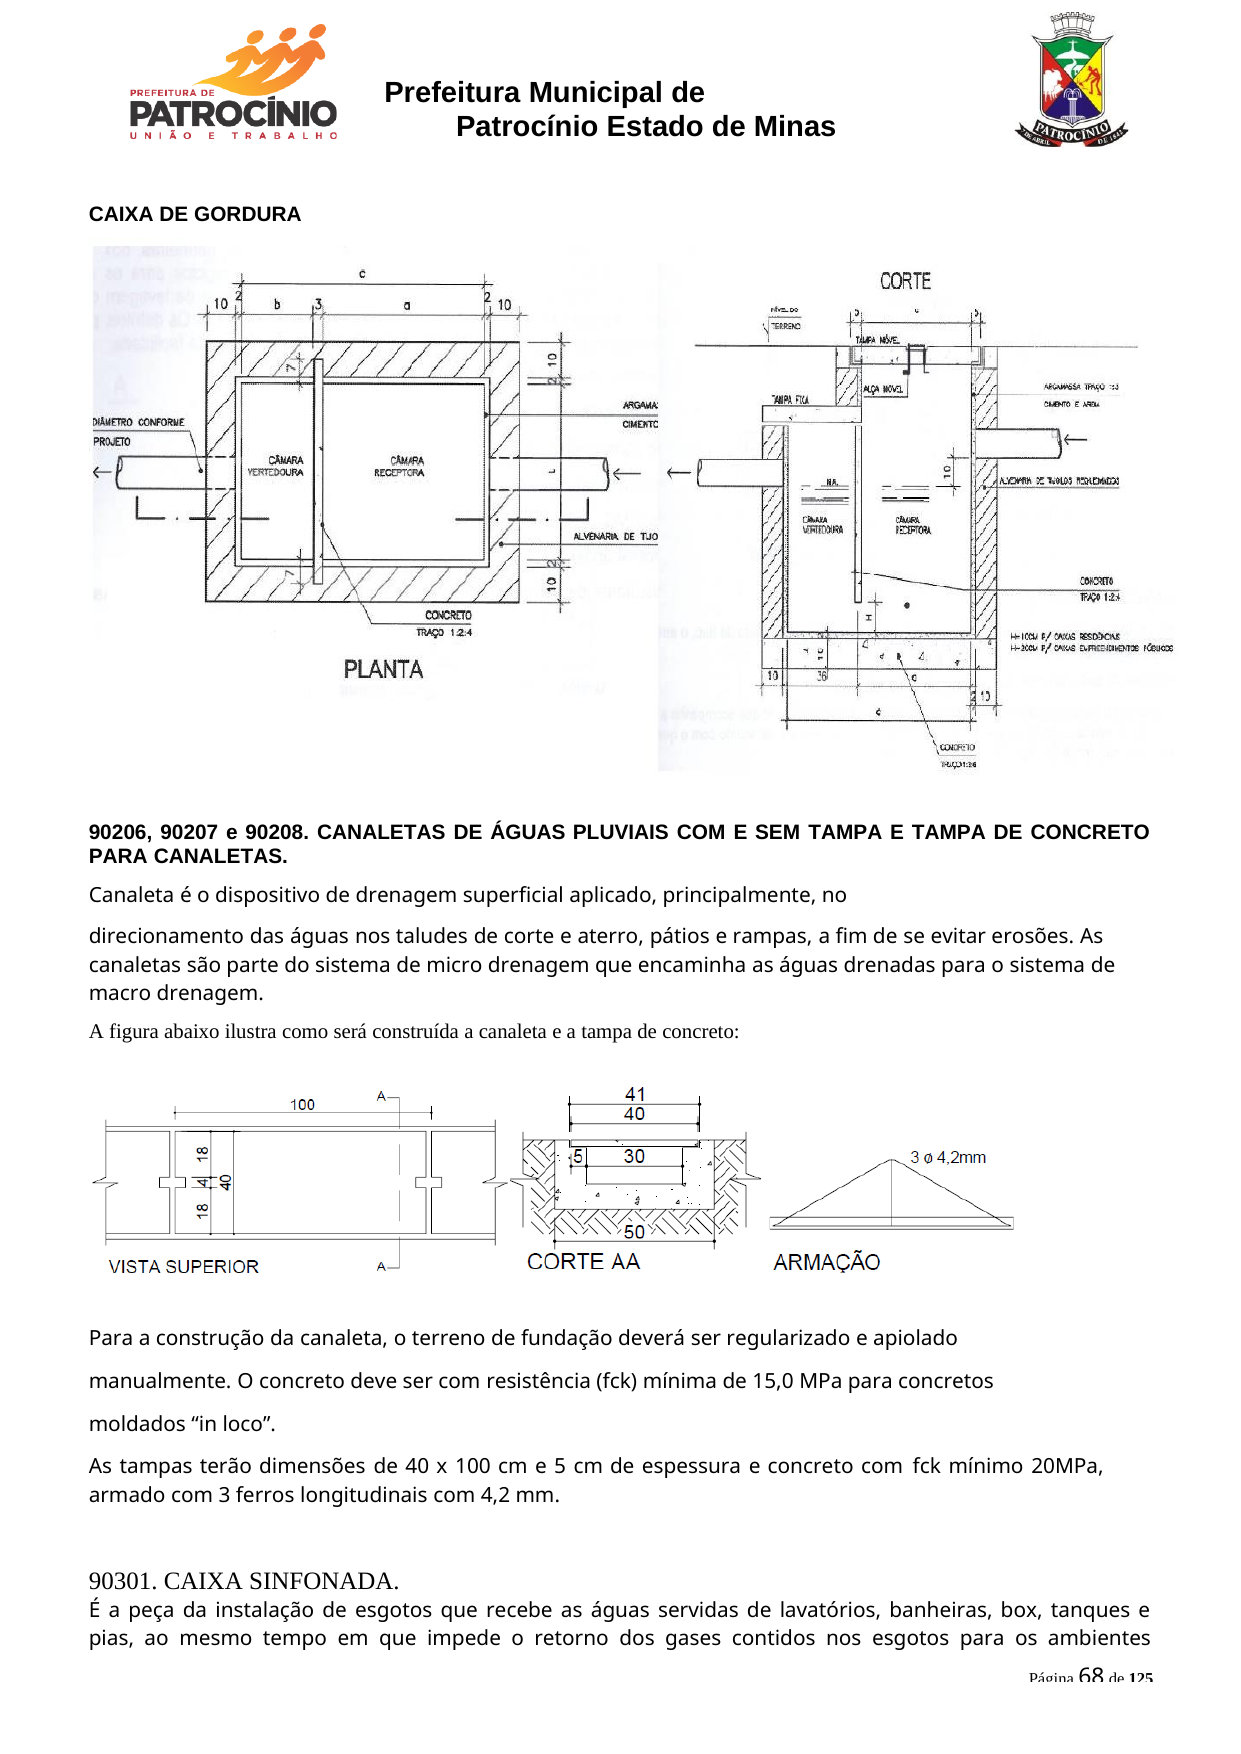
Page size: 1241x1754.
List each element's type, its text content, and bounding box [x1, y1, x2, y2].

text A figura abaixo ilustra como será construída a canaleta e a tampa de concreto: [88, 1019, 1219, 1043]
text direcionamento das águas nos taludes de corte e aterro, pátios e rampas, a fim de se evitar erosões. As canaletas são parte do sistema de micro drenagem que encaminha as águas drenadas para o sistema de macro drenagem. [88, 921, 1152, 1007]
picture [769, 1151, 1014, 1273]
subtitle CAIXA DE GORDURA [88, 202, 1219, 226]
text Canaleta é o dispositivo de drenagem superficial aplicado, principalmente, no [88, 880, 1219, 909]
subtitle 90206, 90207 e 90208. CANALETAS DE ÁGUAS PLUVIAIS COM E SEM TAMPA E TAMPA DE CONCRETO PARA CANALETAS. [88, 820, 1152, 868]
picture [92, 1091, 508, 1273]
subtitle 90301. CAIXA SINFONADA. [88, 1566, 1219, 1595]
text Para a construção da canaleta, o terreno de fundação deverá ser regularizado e apiolado manualmente. O concreto deve ser com resistência (fck) mínima de 15,0 MPa para concretos moldados “in loco”. [88, 1323, 1060, 1437]
picture [88, 238, 1179, 775]
picture [510, 1087, 761, 1269]
picture [1014, 12, 1129, 147]
text As tampas terão dimensões de 40 x 100 cm e 5 cm de espessura e concreto com fck mínimo 20MPa, armado com 3 ferros longitudinais com 4,2 mm. [88, 1452, 1152, 1508]
picture [130, 24, 337, 139]
